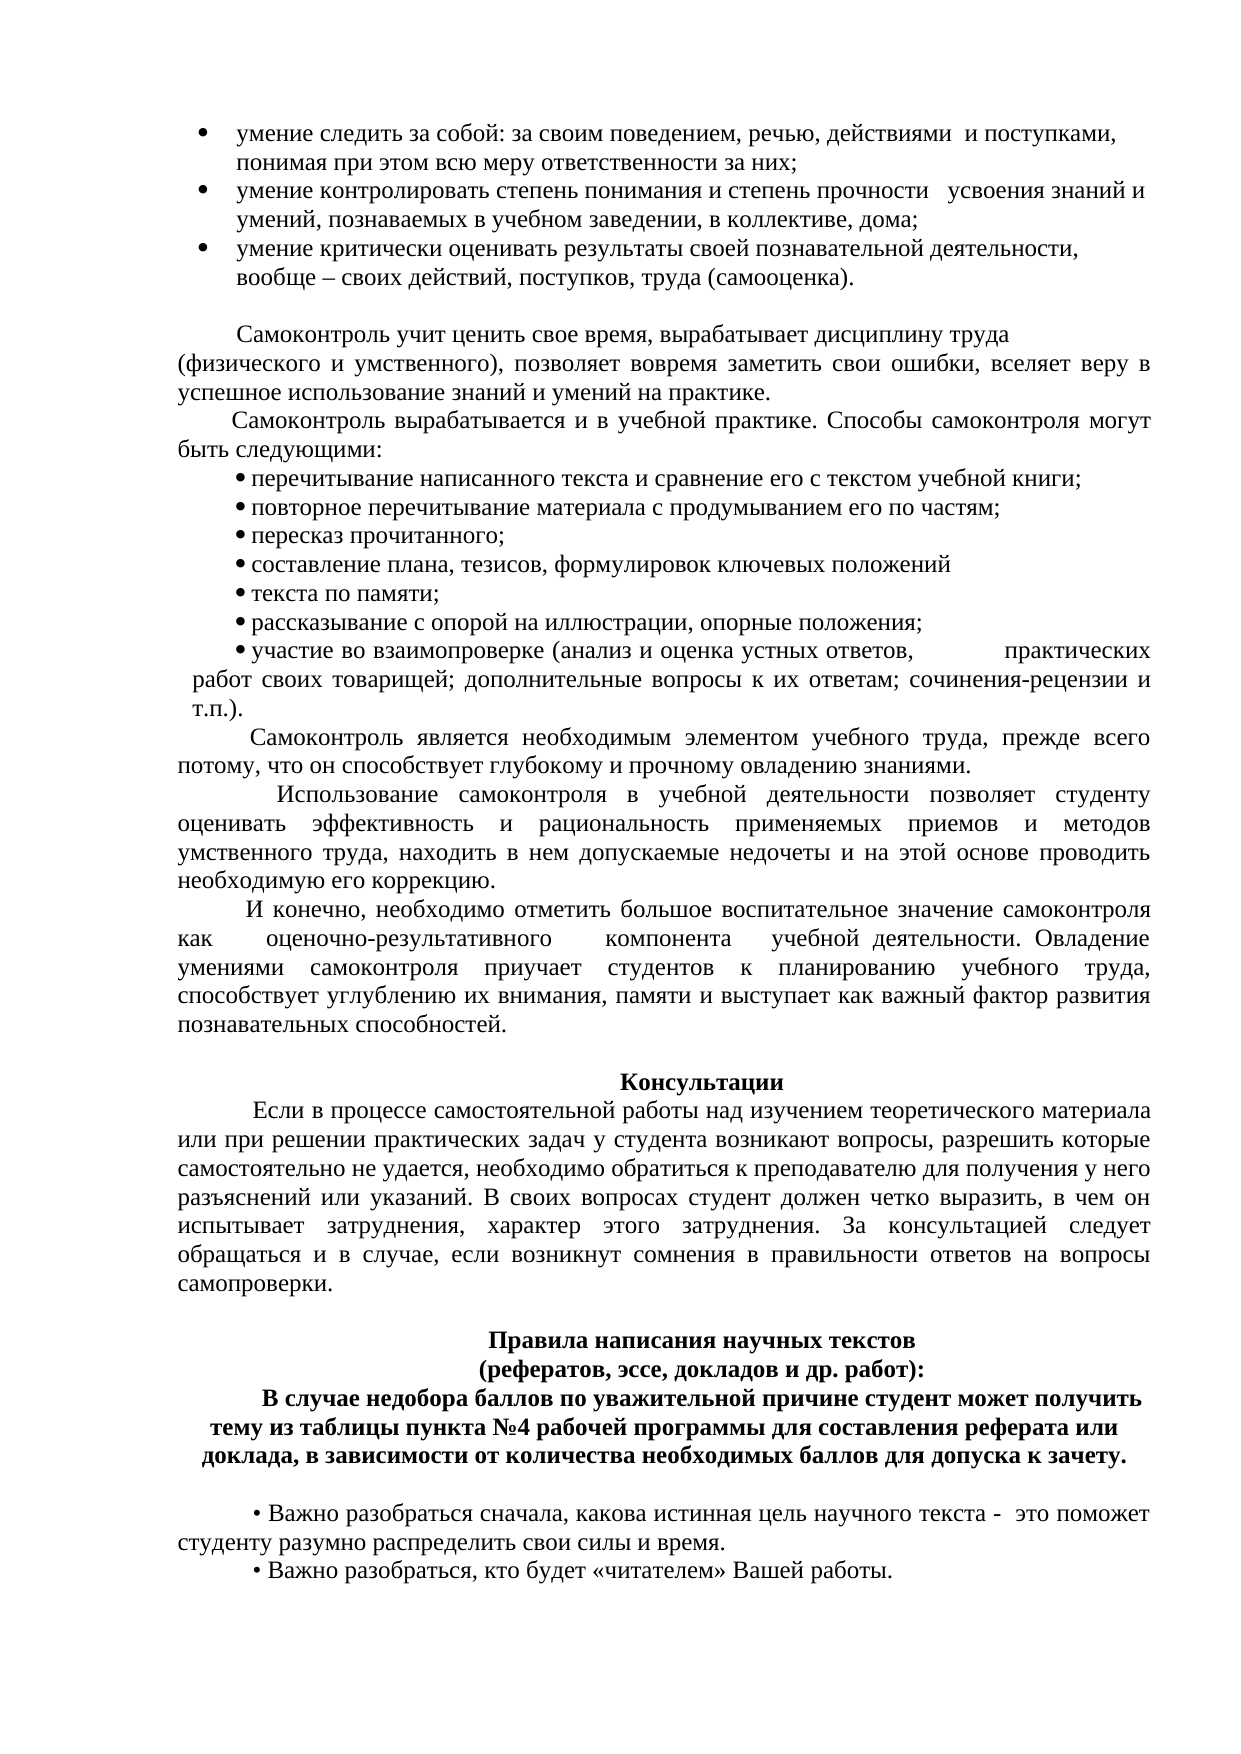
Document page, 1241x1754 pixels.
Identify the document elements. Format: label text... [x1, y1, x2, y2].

text Самоконтроль является необходимым элементом учебного труда, прежде всего потому, что он способствует глубокому и прочному овладению знаниями. [177, 722, 1152, 779]
list умение контролировать степень понимания и степень прочности усвоения знаний и умений, познаваемых в учебном заведении, в коллективе, дома; [199, 176, 1152, 233]
list составление плана, тезисов, формулировок ключевых положений [192, 549, 1152, 578]
text Самоконтроль вырабатывается и в учебной практике. Способы самоконтроля могут быть следующими: [177, 406, 1152, 463]
list рассказывание с опорой на иллюстрации, опорные положения; [192, 607, 1152, 636]
text В случае недобора баллов по уважительной причине студент может получить тему из таблицы пункта №4 рабочей программы для составления реферата или доклада, в зависимости от количества необходимых баллов для допуска к зачету. [177, 1383, 1152, 1469]
text Консультации [177, 1067, 1152, 1096]
text • Важно разобраться сначала, какова истинная цель научного текста - это поможет студенту разумно распределить свои силы и время. [177, 1498, 1152, 1556]
text И конечно, необходимо отметить большое воспитательное значение самоконтроля как оценочно-результативного компонента учебной деятельности. Овладение умениями самоконтроля приучает студентов к планированию учебного труда, способствует углублению их внимания, памяти и выступает как важный фактор развития познавательных способностей. [177, 894, 1152, 1038]
text Если в процессе самостоятельной работы над изучением теоретического материала или при решении практических задач у студента возникают вопросы, разрешить которые самостоятельно не удается, необходимо обратиться к преподавателю для получения у него разъяснений или указаний. В своих вопросах студент должен четко выразить, в чем он испытывает затруднения, характер этого затруднения. За консультацией следует обращаться и в случае, если возникнут сомнения в правильности ответов на вопросы самопроверки. [177, 1096, 1152, 1297]
text (физического и умственного), позволяет вовремя заметить свои ошибки, вселяет веру в успешное использование знаний и умений на практике. [177, 348, 1152, 406]
list умение критически оценивать результаты своей познавательной деятельности, вообще – своих действий, поступков, труда (самооценка). [199, 233, 1152, 291]
text (рефератов, эссе, докладов и др. работ): [177, 1354, 1152, 1383]
list повторное перечитывание материала с продумыванием его по частям; [192, 492, 1152, 521]
list участие во взаимопроверке (анализ и оценка устных ответов, практических работ своих товарищей; дополнительные вопросы к их ответам; сочинения-рецензии и т.п.). [192, 636, 1152, 722]
list пересказ прочитанного; [192, 521, 1152, 549]
text Использование самоконтроля в учебной деятельности позволяет студенту оценивать эффективность и рациональность применяемых приемов и методов умственного труда, находить в нем допускаемые недочеты и на этой основе проводить необходимую его коррекцию. [177, 779, 1152, 894]
list текста по памяти; [192, 578, 1152, 607]
text Правила написания научных текстов [177, 1326, 1152, 1354]
text Самоконтроль учит ценить свое время, вырабатывает дисциплину труда [177, 319, 1152, 348]
list умение следить за собой: за своим поведением, речью, действиями и поступками, понимая при этом всю меру ответственности за них; [199, 118, 1152, 176]
text • Важно разобраться, кто будет «читателем» Вашей работы. [177, 1556, 1152, 1584]
list перечитывание написанного текста и сравнение его с текстом учебной книги; [192, 463, 1152, 492]
